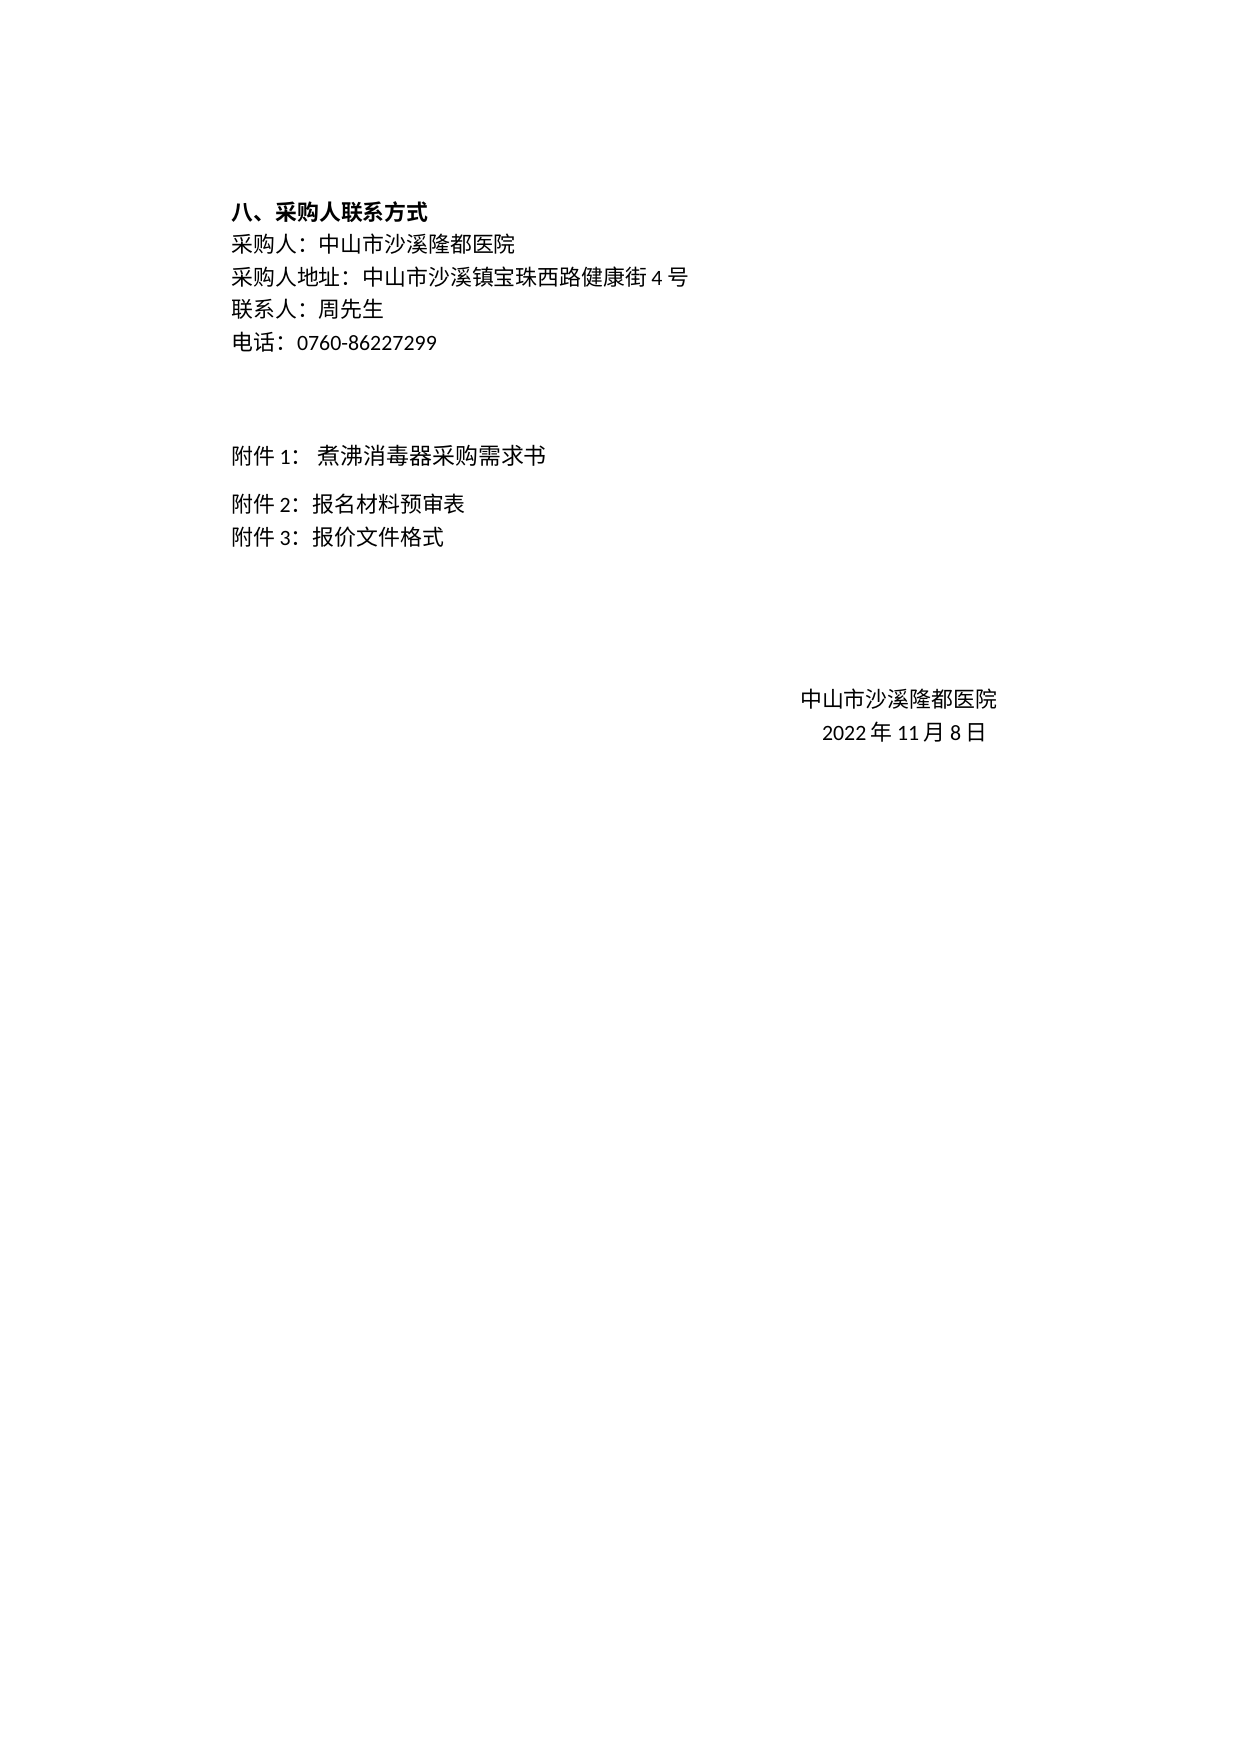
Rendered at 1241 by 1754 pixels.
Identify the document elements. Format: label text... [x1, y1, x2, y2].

text 附件3：报价文件格式 [187, 519, 1053, 552]
text 八、采购人联系方式 [187, 194, 1053, 227]
text 电话：0760-86227299 [187, 324, 1053, 357]
text 采购人地址：中山市沙溪镇宝珠西路健康街4号 [187, 259, 1053, 292]
text 附件1： 煮沸消毒器采购需求书 [187, 422, 1053, 487]
text 采购人：中山市沙溪隆都医院 [187, 227, 1053, 259]
text 2022年11月8日 [187, 714, 1053, 747]
text 附件2：报名材料预审表 [187, 487, 1053, 519]
text 中山市沙溪隆都医院 [187, 682, 1053, 714]
text 联系人：周先生 [187, 292, 1053, 324]
